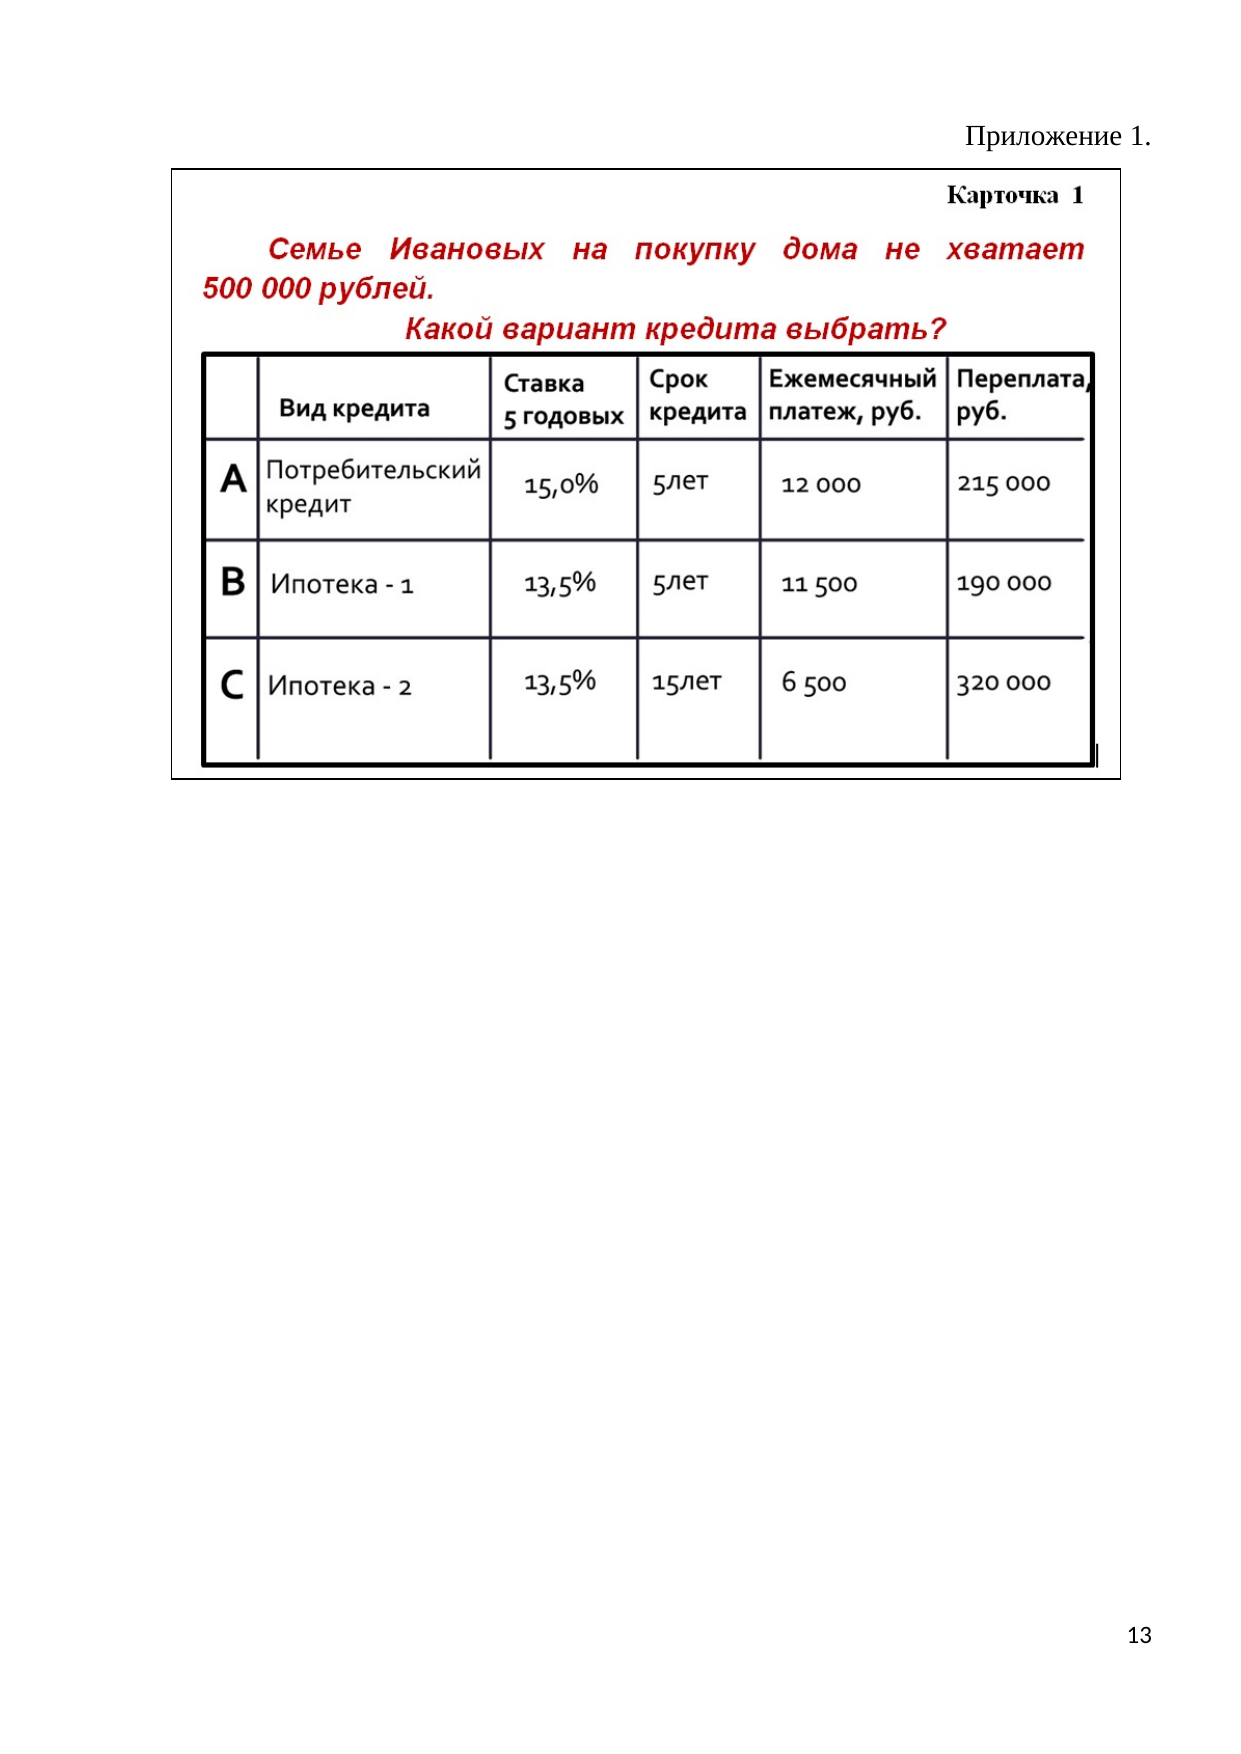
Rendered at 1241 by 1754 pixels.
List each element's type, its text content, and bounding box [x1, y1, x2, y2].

picture [172, 170, 1120, 778]
text Приложение 1. [118, 118, 1152, 152]
